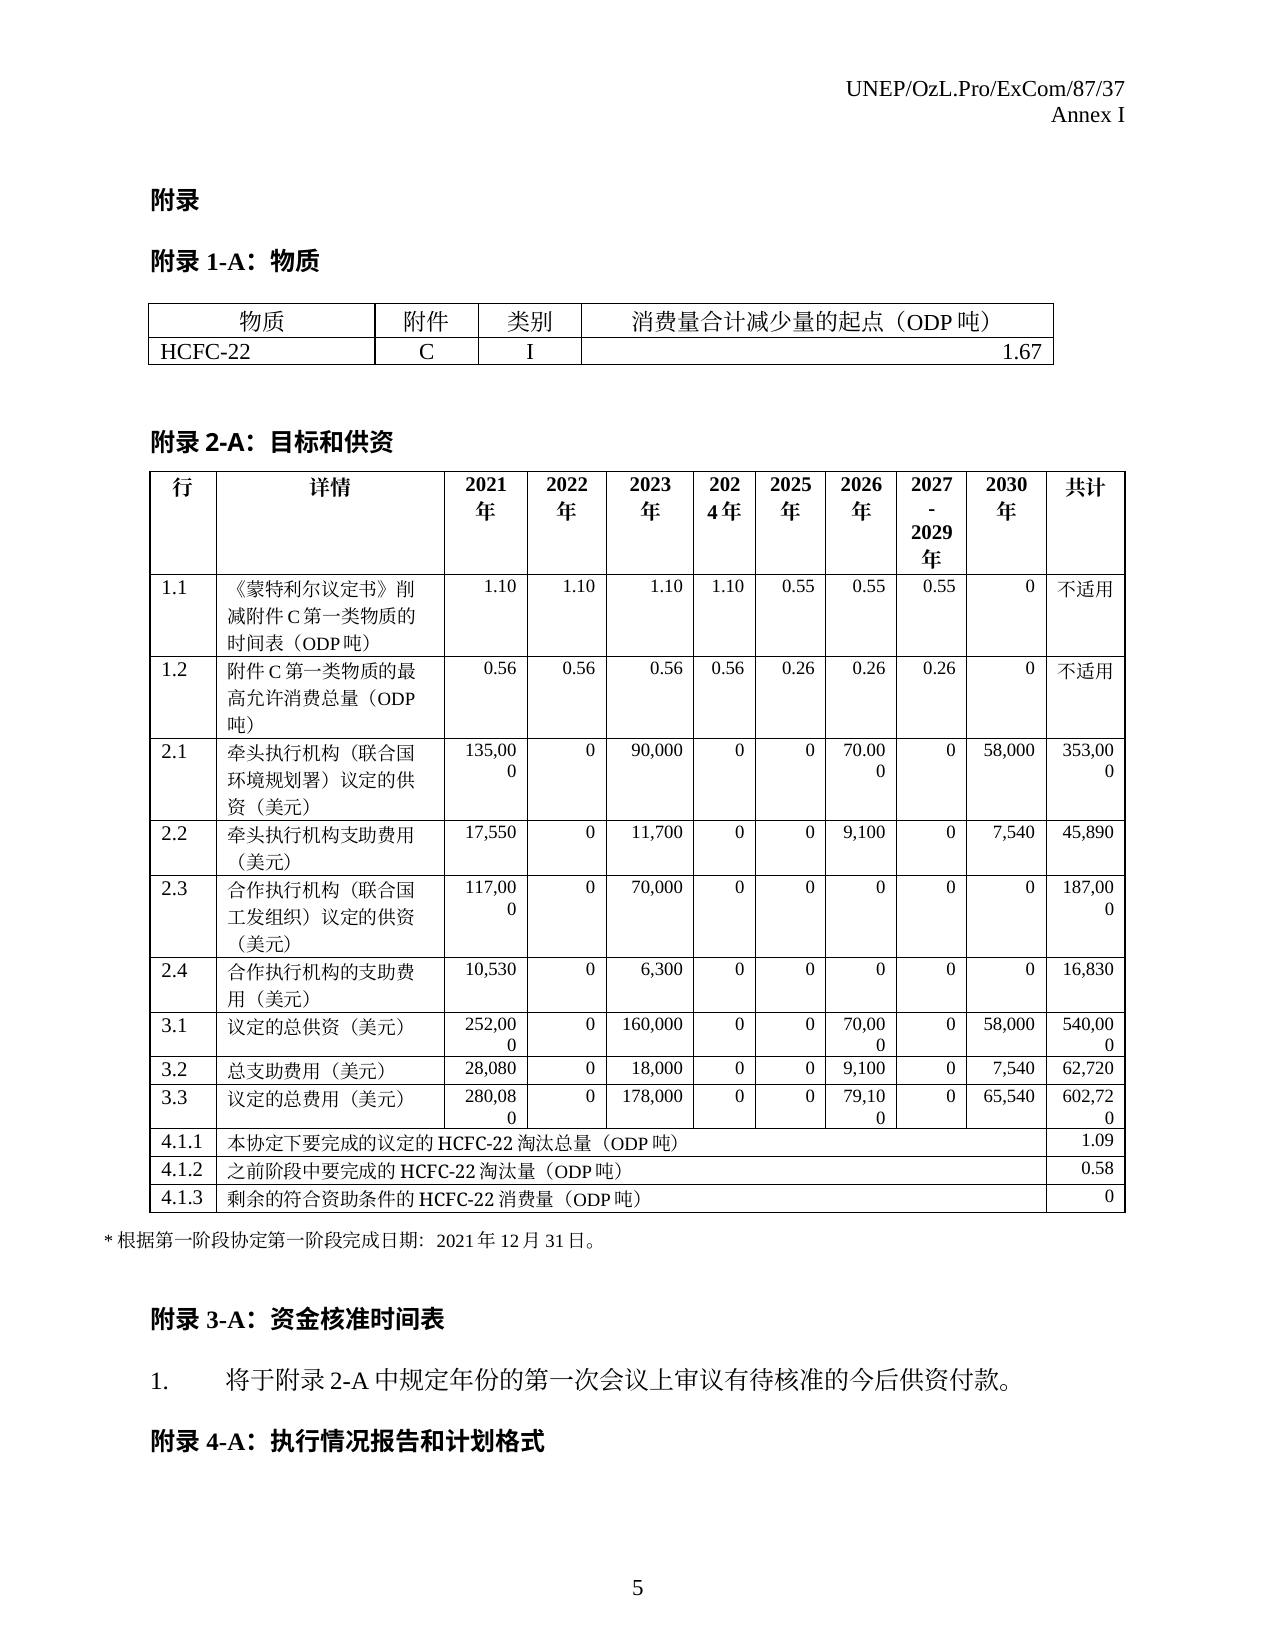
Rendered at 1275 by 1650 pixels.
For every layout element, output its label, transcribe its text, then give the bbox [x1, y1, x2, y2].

table_cell 58,000 [967, 1013, 1046, 1056]
table_cell 1.10 [607, 575, 693, 656]
table_header 详情 [217, 472, 444, 574]
table_header 2022年 [528, 472, 606, 574]
table_cell 0 [694, 1057, 755, 1084]
text 附录 4-A：执行情况报告和计划格式 [150, 1421, 1125, 1458]
table_cell 0.55 [826, 575, 896, 656]
table_cell 0 [528, 1057, 606, 1084]
table_cell HCFC-22 [149, 338, 374, 364]
subtitle 附录 [150, 180, 1125, 217]
table_cell 9,100 [826, 821, 896, 875]
table_cell 议定的总费用（美元） [217, 1085, 444, 1128]
table_header 2023年 [607, 472, 693, 574]
table_cell 353,000 [1047, 739, 1124, 820]
table_cell 0.56 [445, 657, 527, 738]
table_cell 合作执行机构（联合国工发组织）议定的供资（美元） [217, 876, 444, 957]
table_cell 4.1.2 [151, 1157, 216, 1184]
table_header 消费量合计减少量的起点（ODP吨） [582, 304, 1053, 337]
table_cell 16,830 [1047, 958, 1124, 1012]
table_cell 0 [694, 1085, 755, 1128]
table_cell 0.55 [897, 575, 966, 656]
table_cell 3.2 [151, 1057, 216, 1084]
table_cell 0 [694, 958, 755, 1012]
table_cell 0 [756, 1085, 825, 1128]
table_cell 0 [694, 821, 755, 875]
table_cell 0 [528, 1013, 606, 1056]
table_cell 0 [897, 958, 966, 1012]
text 附录 1-A：物质 [150, 242, 1125, 278]
table_cell 540,000 [1047, 1013, 1124, 1056]
table_cell 252,000 [445, 1013, 527, 1056]
table_cell 0 [756, 739, 825, 820]
table_cell 0 [826, 958, 896, 1012]
table_cell 18,000 [607, 1057, 693, 1084]
table_cell 0 [967, 575, 1046, 656]
table_cell 0 [694, 739, 755, 820]
table_header 行 [151, 472, 216, 574]
table_cell 总支助费用（美元） [217, 1057, 444, 1084]
table_cell 0 [528, 1085, 606, 1128]
table_cell 17,550 [445, 821, 527, 875]
table_cell 合作执行机构的支助费用（美元） [217, 958, 444, 1012]
table_cell 10,530 [445, 958, 527, 1012]
table_cell 45,890 [1047, 821, 1124, 875]
table_cell 0 [967, 876, 1046, 957]
table_cell 280,080 [445, 1085, 527, 1128]
table_cell 剩余的符合资助条件的HCFC-22消费量（ODP吨） [217, 1185, 1046, 1212]
text 附录 3-A：资金核准时间表 [150, 1299, 1125, 1336]
table_cell 议定的总供资（美元） [217, 1013, 444, 1056]
table_cell 0 [897, 1013, 966, 1056]
table_cell 1.1 [151, 575, 216, 656]
table_cell 0 [756, 1013, 825, 1056]
table_cell 11,700 [607, 821, 693, 875]
table_cell 79,100 [826, 1085, 896, 1128]
table_cell 0 [694, 876, 755, 957]
table_cell 70,000 [607, 876, 693, 957]
table_cell 2.1 [151, 739, 216, 820]
table_cell 0 [967, 958, 1046, 1012]
table_cell 28,080 [445, 1057, 527, 1084]
table_cell I [479, 338, 581, 364]
table_header 2025年 [756, 472, 825, 574]
table_cell 1.67 [582, 338, 1053, 364]
table_cell 7,540 [967, 821, 1046, 875]
table_header 类别 [479, 304, 581, 337]
table_cell 90,000 [607, 739, 693, 820]
table_cell 0.58 [1047, 1157, 1124, 1184]
table_cell 0.26 [897, 657, 966, 738]
table_cell 2.2 [151, 821, 216, 875]
table_header 2030年 [967, 472, 1046, 574]
table_cell 6,300 [607, 958, 693, 1012]
table_header 2024年 [694, 472, 755, 574]
table_cell 0.56 [528, 657, 606, 738]
table_cell 1.10 [528, 575, 606, 656]
table_cell 3.3 [151, 1085, 216, 1128]
table_cell 不适用 [1047, 575, 1124, 656]
table_cell 4.1.1 [151, 1129, 216, 1156]
table_cell 65,540 [967, 1085, 1046, 1128]
table_cell 58,000 [967, 739, 1046, 820]
table_cell 不适用 [1047, 657, 1124, 738]
table_cell 0 [694, 1013, 755, 1056]
table_header 2026年 [826, 472, 896, 574]
table_header 2027-2029 年 [897, 472, 966, 574]
table_header 附件 [376, 304, 478, 337]
table_cell 1.10 [445, 575, 527, 656]
table_cell 0 [897, 739, 966, 820]
table_cell 117,000 [445, 876, 527, 957]
table_cell 1.10 [694, 575, 755, 656]
table_cell 《蒙特利尔议定书》削减附件C第一类物质的时间表（ODP吨） [217, 575, 444, 656]
table_cell 602,720 [1047, 1085, 1124, 1128]
table_cell 0 [897, 1057, 966, 1084]
table_cell 0 [897, 821, 966, 875]
table_cell 0 [528, 876, 606, 957]
table_cell 2.3 [151, 876, 216, 957]
table_cell 之前阶段中要完成的HCFC-22淘汰量（ODP吨） [217, 1157, 1046, 1184]
table_cell 62,720 [1047, 1057, 1124, 1084]
subtitle * 根据第一阶段协定第一阶段完成日期：2021年12月31日。 [103, 1226, 1125, 1253]
table_cell 0 [756, 876, 825, 957]
table_cell 0.56 [607, 657, 693, 738]
table_cell 0.26 [826, 657, 896, 738]
table_cell 0 [967, 657, 1046, 738]
text 附录2-A：目标和供资 [150, 422, 1125, 458]
table_cell 178,000 [607, 1085, 693, 1128]
table_cell 0 [897, 876, 966, 957]
table_cell 0 [528, 821, 606, 875]
table_cell 0 [897, 1085, 966, 1128]
subtitle 将于附录2-A中规定年份的第一次会议上审议有待核准的今后供资付款。 [150, 1361, 1125, 1396]
table_cell 4.1.3 [151, 1185, 216, 1212]
table_cell 1.2 [151, 657, 216, 738]
table_cell 本协定下要完成的议定的HCFC-22淘汰总量（ODP吨） [217, 1129, 1046, 1156]
table_cell 0 [528, 958, 606, 1012]
table_cell 0 [756, 821, 825, 875]
table_cell 0 [756, 958, 825, 1012]
table_cell 0.26 [756, 657, 825, 738]
table_cell 187,000 [1047, 876, 1124, 957]
table_cell 135,000 [445, 739, 527, 820]
table_cell 2.4 [151, 958, 216, 1012]
table_cell 9,100 [826, 1057, 896, 1084]
table_cell 7,540 [967, 1057, 1046, 1084]
table_cell 0.55 [756, 575, 825, 656]
table_cell 牵头执行机构（联合国环境规划署）议定的供资（美元） [217, 739, 444, 820]
table_cell 160,000 [607, 1013, 693, 1056]
table_cell 1.09 [1047, 1129, 1124, 1156]
table_cell 70,000 [826, 1013, 896, 1056]
table_cell 牵头执行机构支助费用（美元） [217, 821, 444, 875]
table_header 物质 [149, 304, 374, 337]
table_cell 0 [1047, 1185, 1124, 1212]
table_cell 3.1 [151, 1013, 216, 1056]
table_cell C [376, 338, 478, 364]
table_cell 0 [826, 876, 896, 957]
table_cell 70.000 [826, 739, 896, 820]
table_cell 0 [528, 739, 606, 820]
table_cell 附件C第一类物质的最高允许消费总量（ODP吨） [217, 657, 444, 738]
table_header 2021年 [445, 472, 527, 574]
table_header 共计 [1047, 472, 1124, 574]
table_cell 0.56 [694, 657, 755, 738]
table_cell 0 [756, 1057, 825, 1084]
